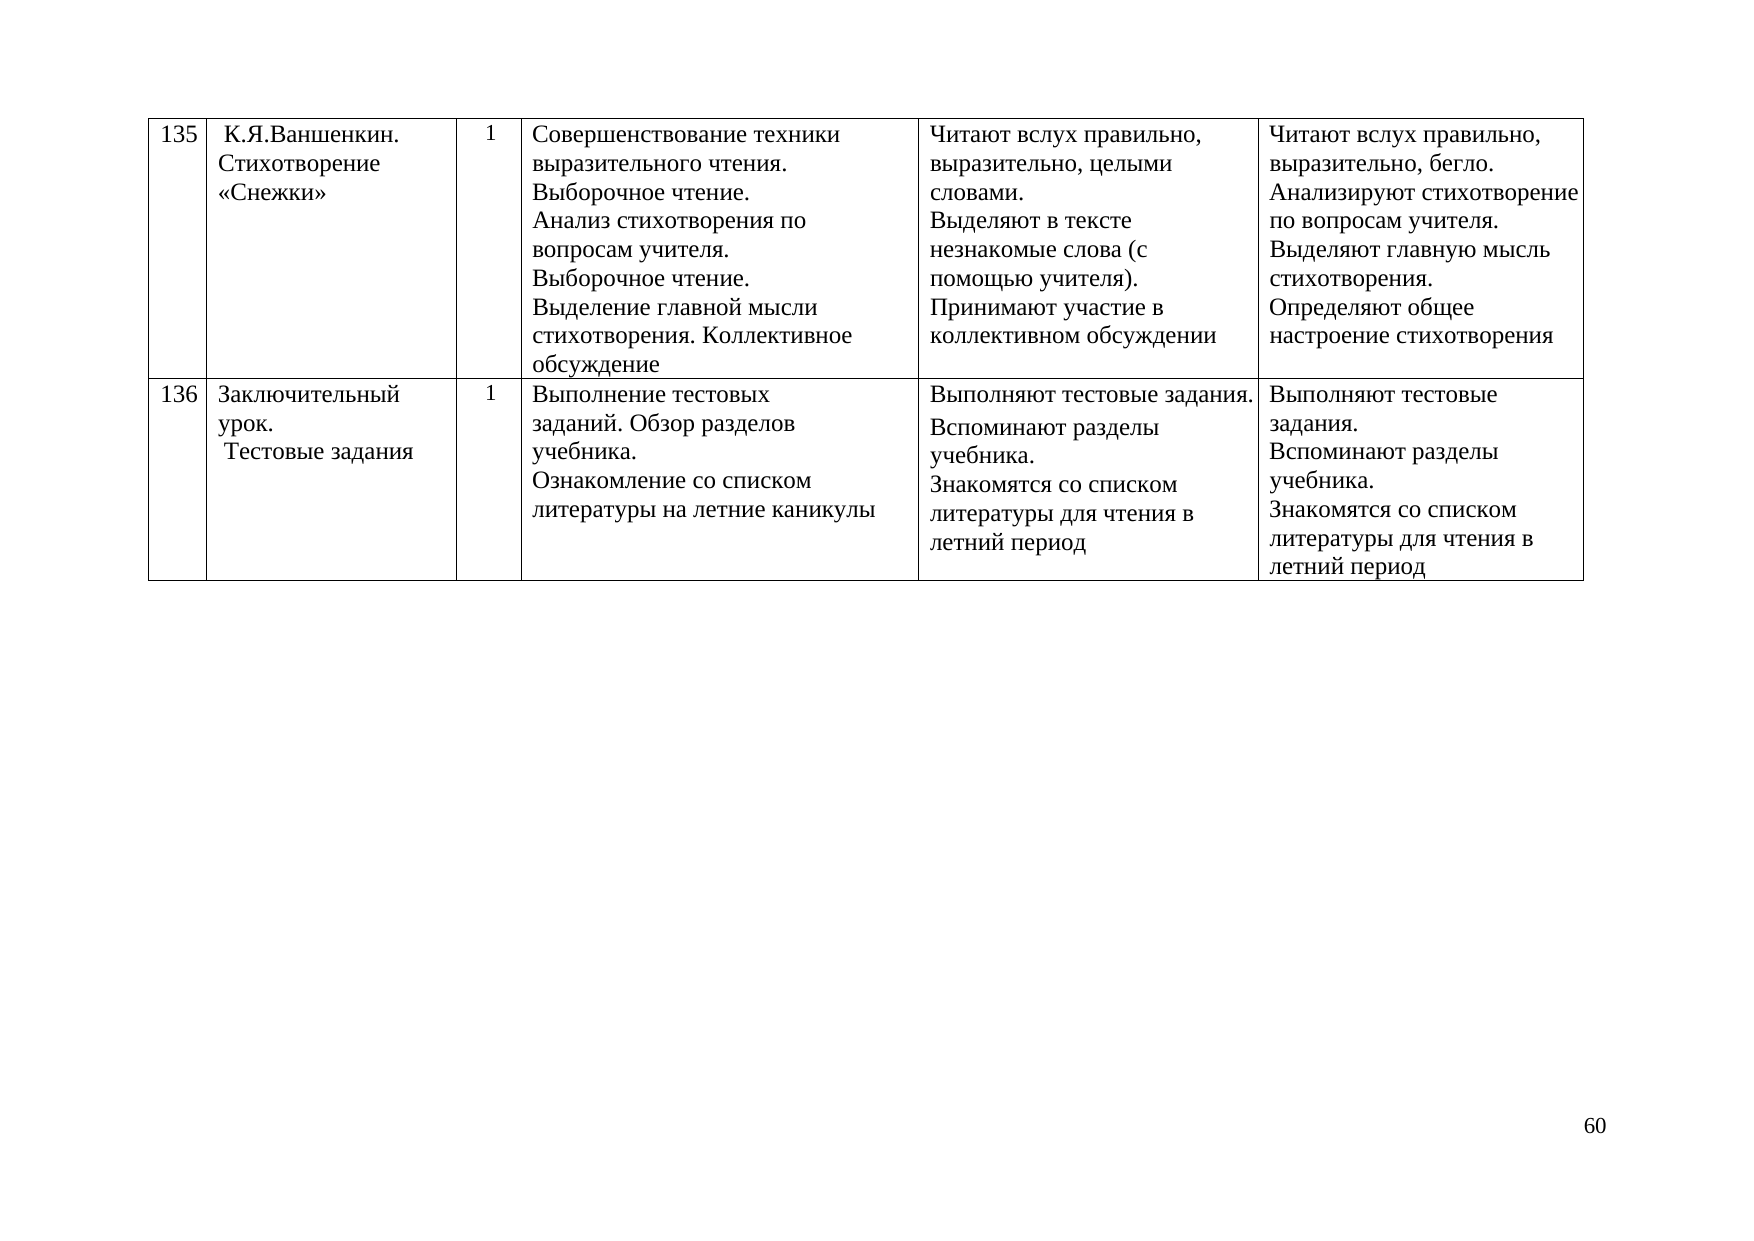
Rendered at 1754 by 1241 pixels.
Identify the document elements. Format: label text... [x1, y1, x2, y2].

table_header Читают вслух правильно, выразительно, бегло. Анализируют стихотворение по вопросам учителя. Выделяют главную мысль стихотворения. Определяют общее настроение стихотворения [1259, 119, 1583, 378]
table_cell Выполняют тестовые задания. Вспоминают разделы учебника. Знакомятся со списком литературы для чтения в летний период [919, 379, 1258, 580]
table_header Совершенствование техники выразительного чтения. Выборочное чтение. Анализ стихотворения по вопросам учителя. Выборочное чтение. Выделение главной мысли стихотворения. Коллективное обсуждение [522, 119, 918, 378]
table_cell Выполнение тестовых заданий. Обзор разделов учебника. Ознакомление со списком литературы на летние каникулы [522, 379, 918, 580]
table_cell 1 [457, 379, 521, 580]
table_cell Выполняют тестовые задания. Вспоминают разделы учебника. Знакомятся со списком литературы для чтения в летний период [1259, 379, 1583, 580]
table_header Читают вслух правильно, выразительно, целыми словами. Выделяют в тексте незнакомые слова (с помощью учителя). Принимают участие в коллективном обсуждении [919, 119, 1258, 378]
table_cell 136 [149, 379, 206, 580]
table_header 135 [149, 119, 206, 378]
table_header 1 [457, 119, 521, 378]
table_cell Заключительный урок. Тестовые задания [207, 379, 456, 580]
table_header К.Я.Ваншенкин. Стихотворение «Снежки» [207, 119, 456, 378]
